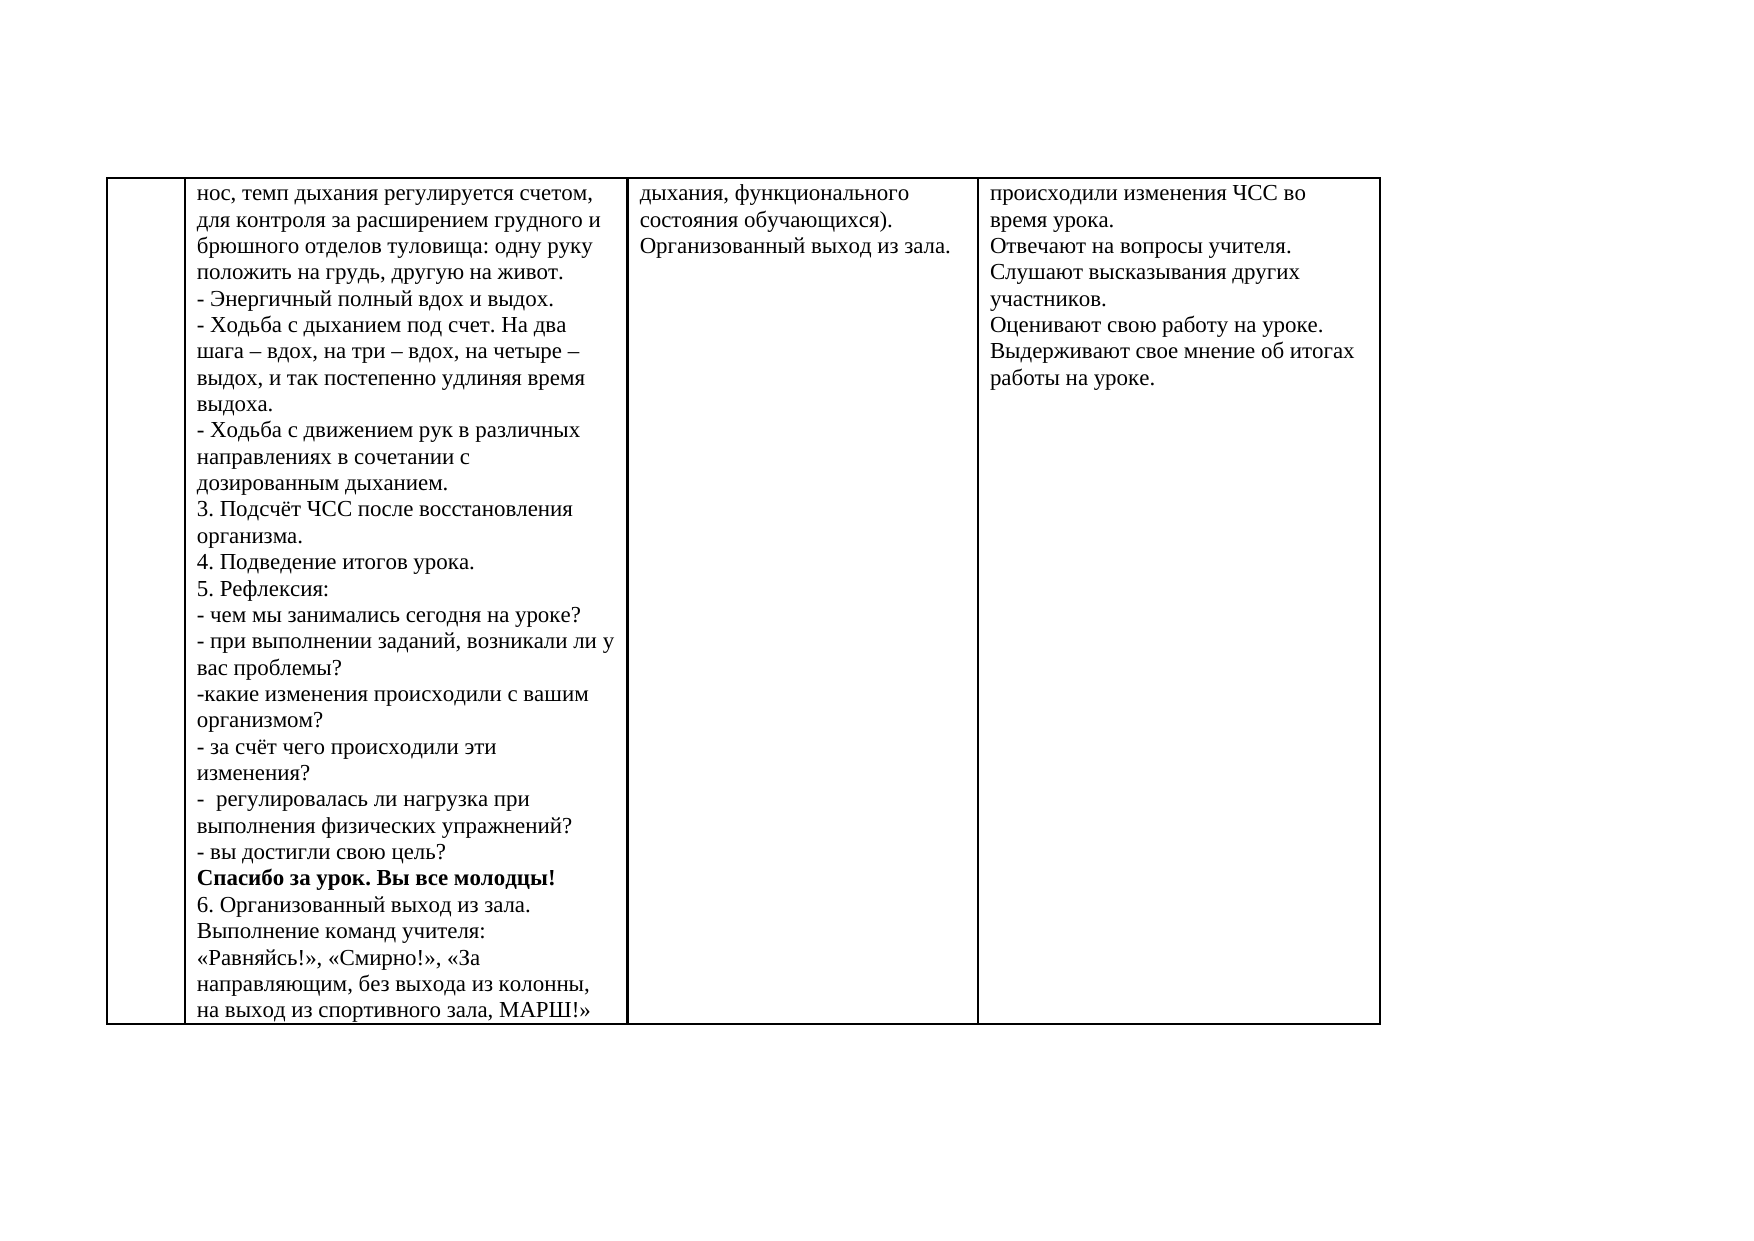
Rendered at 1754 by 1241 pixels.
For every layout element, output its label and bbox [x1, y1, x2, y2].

table_cell [629, 179, 977, 1023]
table_cell [108, 179, 184, 1023]
table_cell [979, 179, 1379, 1023]
table_cell [186, 179, 626, 1023]
